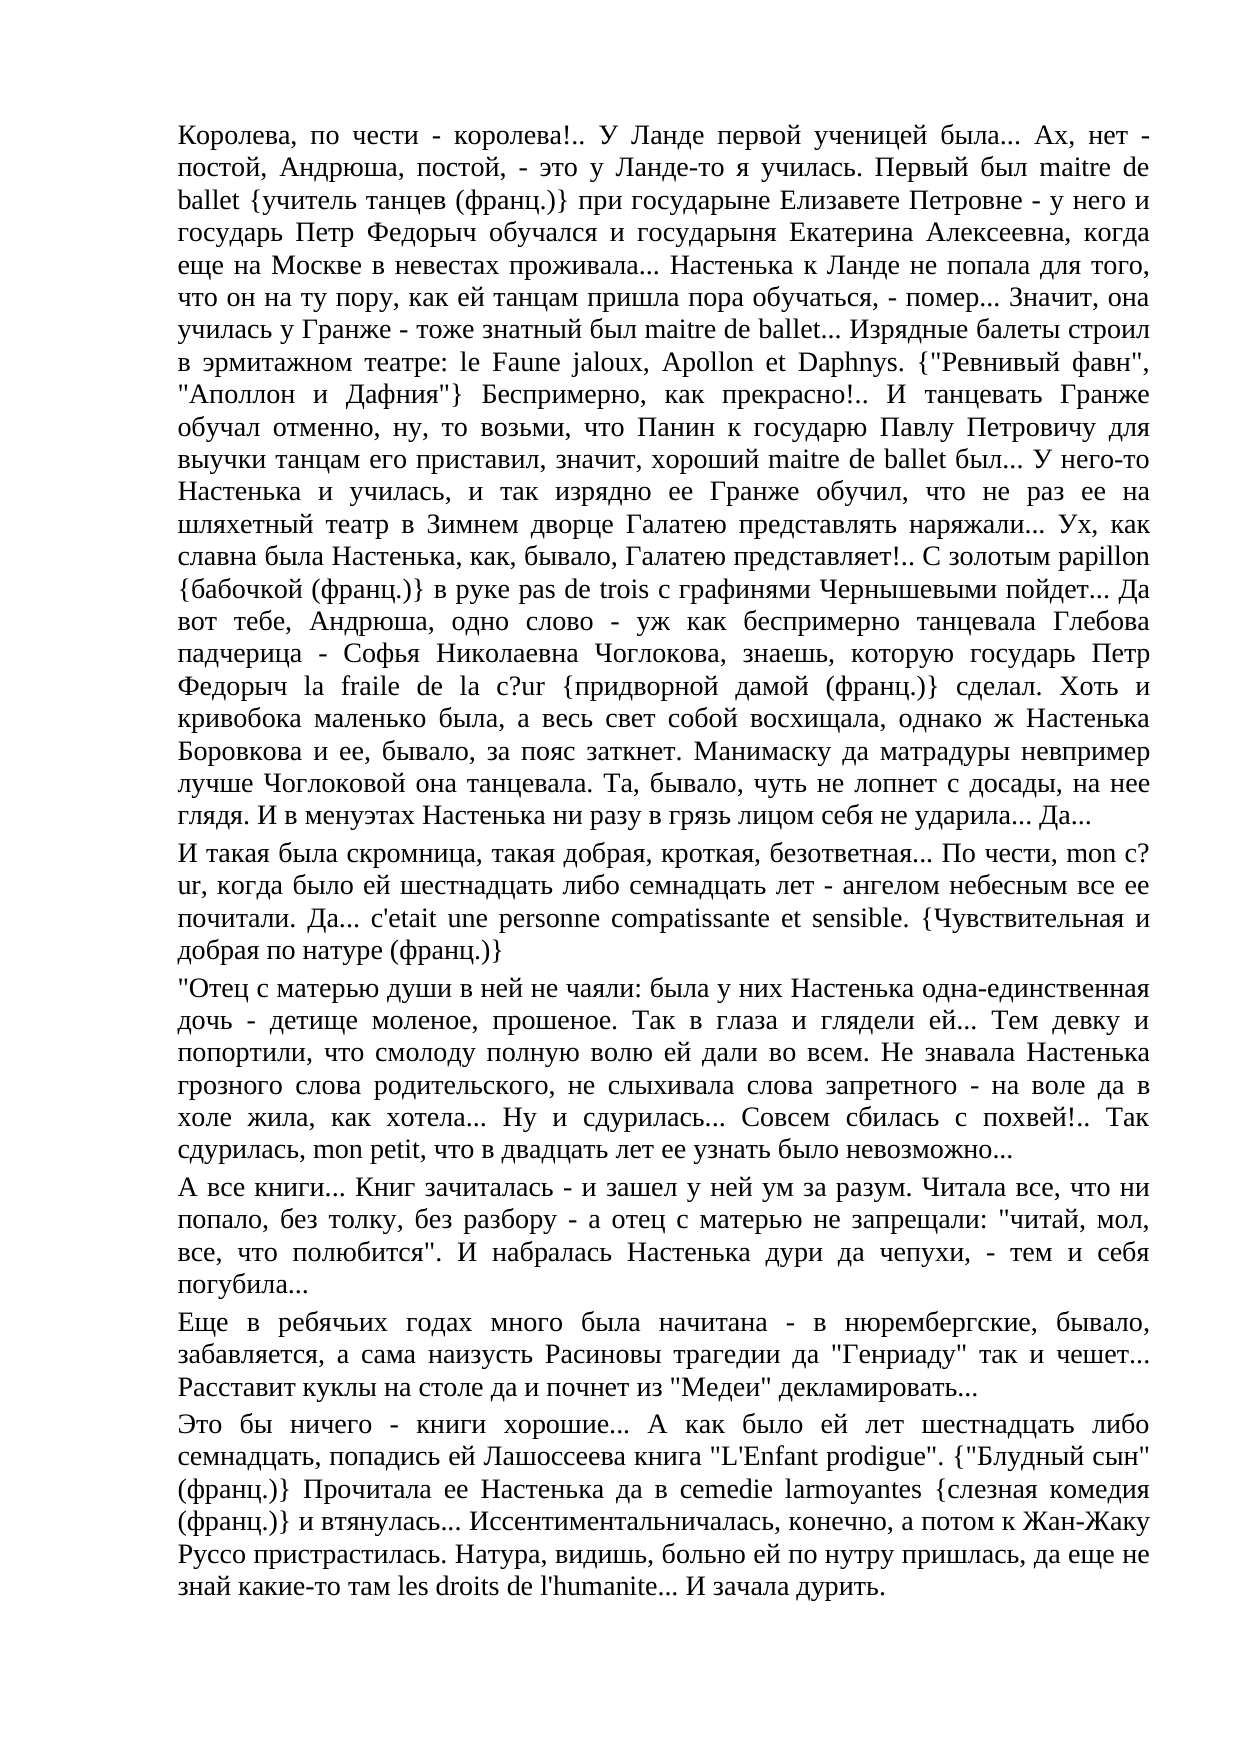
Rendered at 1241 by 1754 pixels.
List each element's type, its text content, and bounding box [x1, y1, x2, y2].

text Это бы ничего - книги хорошие... А как было ей лет шестнадцать либо семнадцать, попадись ей Лашоссеева книга "L'Enfant prodigue". {"Блудный сын" (франц.)} Прочитала ее Настенька да в cemedie larmoyantes {слезная комедия (франц.)} и втянулась... Иссентиментальничалась, конечно, а потом к Жан-Жаку Руссо пристрастилась. Натура, видишь, больно ей по нутру пришлась, да еще не знай какие-то там les droits de l'humanite... И зачала дурить. [177, 1407, 1152, 1601]
text А все книги... Книг зачиталась - и зашел у ней ум за разум. Читала все, что ни попало, без толку, без разбору - а отец с матерью не запрещали: "читай, мол, все, что полюбится". И набралась Настенька дури да чепухи, - тем и себя погубила... [177, 1170, 1152, 1300]
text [177, 118, 1152, 831]
text Еще в ребячьих годах много была начитана - в нюрембергские, бывало, забавляется, а сама наизусть Расиновы трагедии да "Генриаду" так и чешет... Расставит куклы на столе да и почнет из "Медеи" декламировать... [177, 1305, 1152, 1402]
text И такая была скромница, такая добрая, кроткая, безответная... По чести, mon c?ur, когда было ей шестнадцать либо семнадцать лет - ангелом небесным все ее почитали. Да... c'etait une personne compatissante et sensible. {Чувствительная и добрая по натуре (франц.)} [177, 836, 1152, 966]
text "Отец с матерью души в ней не чаяли: была у них Настенька одна-единственная дочь - детище моленое, прошеное. Так в глаза и глядели ей... Тем девку и попортили, что смолоду полную волю ей дали во всем. Не знавала Настенька грозного слова родительского, не слыхивала слова запретного - на воле да в холе жила, как хотела... Ну и сдурилась... Совсем сбилась с похвей!.. Так сдурилась, mon petit, что в двадцать лет ее узнать было невозможно... [177, 971, 1152, 1165]
